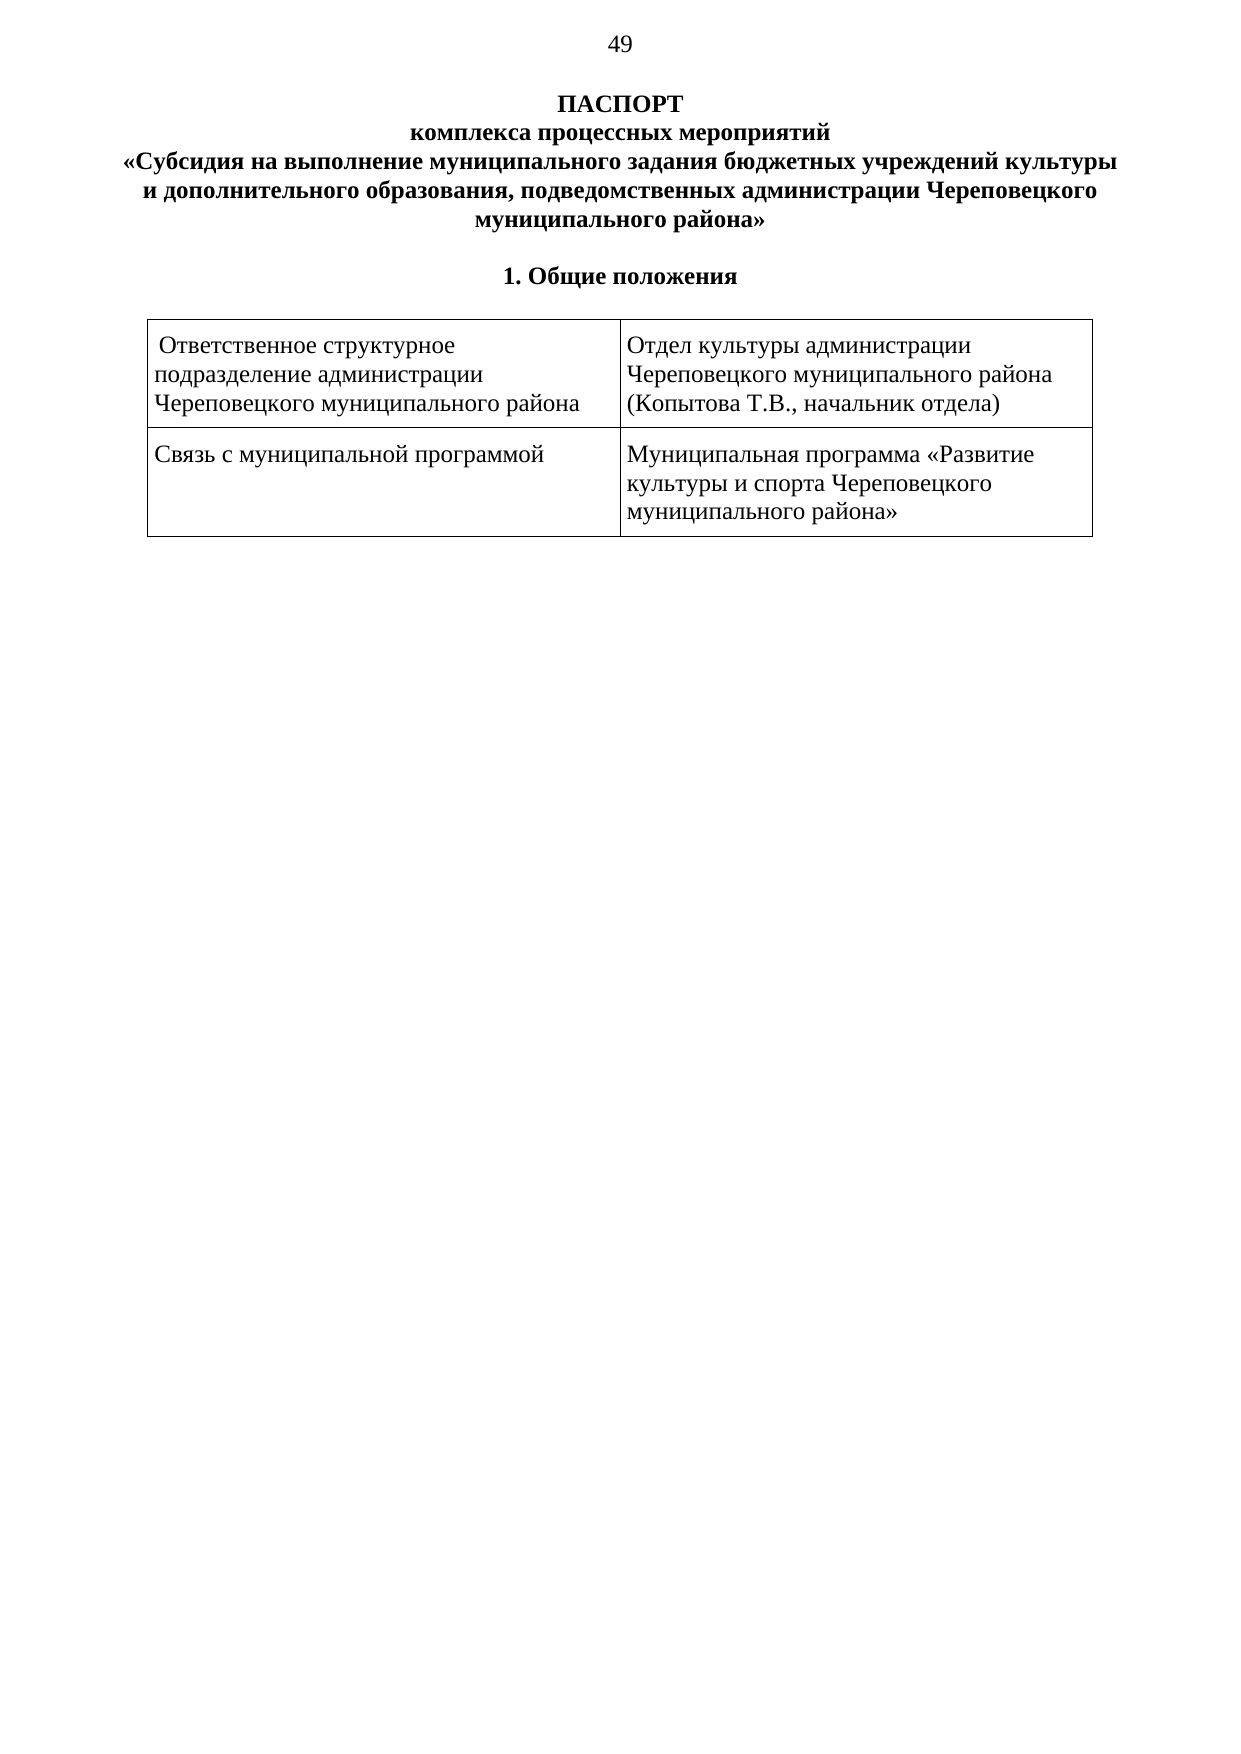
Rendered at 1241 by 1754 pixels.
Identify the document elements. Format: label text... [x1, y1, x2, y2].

text комплекса процессных мероприятий [118, 117, 1122, 146]
text ПАСПОРТ [118, 89, 1122, 117]
table_header Отдел культуры администрации Череповецкого муниципального района (Копытова Т.В., начальник отдела) [621, 320, 1092, 427]
table_header Ответственное структурное подразделение администрации Череповецкого муниципального района [148, 320, 620, 427]
text «Субсидия на выполнение муниципального задания бюджетных учреждений культуры и дополнительного образования, подведомственных администрации Череповецкого муниципального района» [118, 146, 1122, 232]
table_cell Связь с муниципальной программой [148, 428, 620, 536]
table_cell Муниципальная программа «Развитие культуры и спорта Череповецкого муниципального района» [621, 428, 1092, 536]
text 1. Общие положения [118, 261, 1122, 290]
